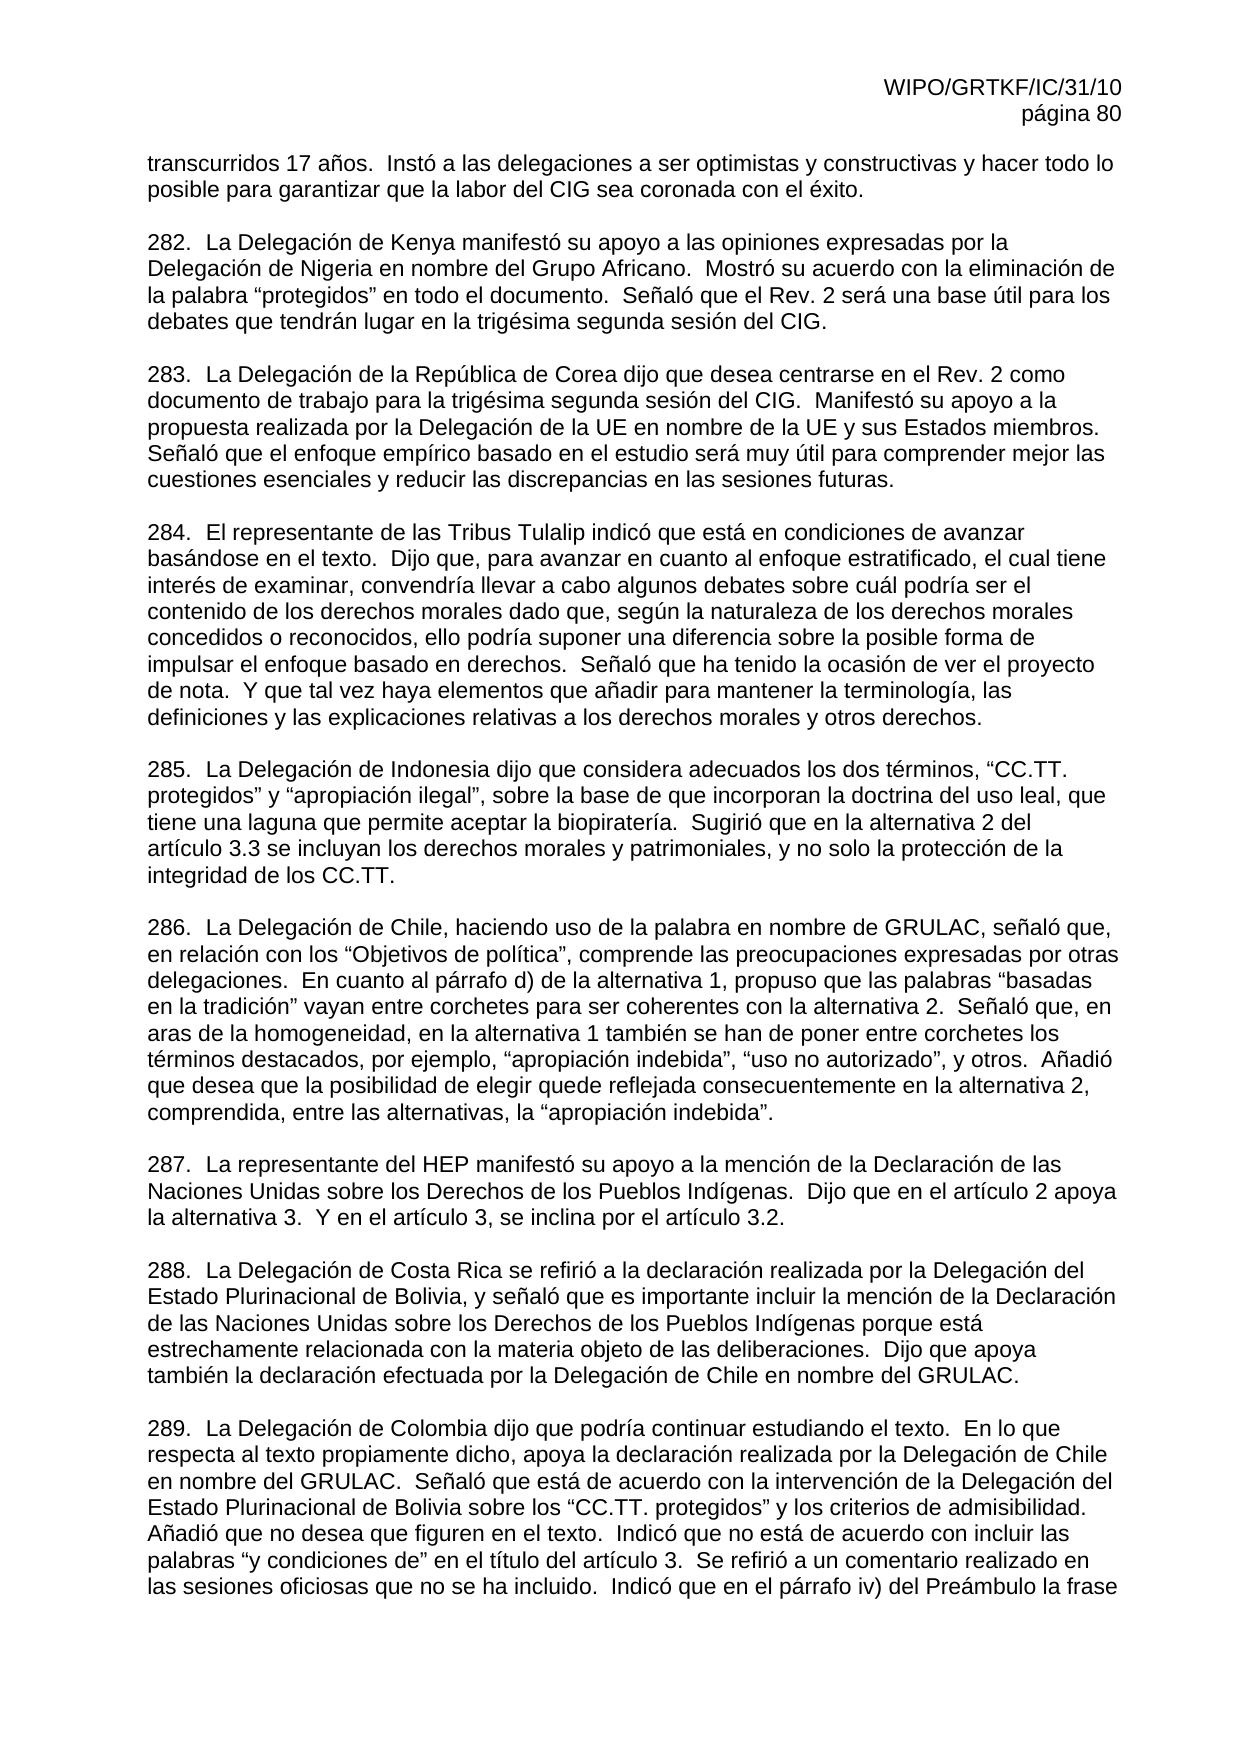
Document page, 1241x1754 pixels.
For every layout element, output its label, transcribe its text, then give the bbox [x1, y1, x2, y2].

list La Delegación de Indonesia dijo que considera adecuados los dos términos, “CC.TT. protegidos” y “apropiación ilegal”, sobre la base de que incorporan la doctrina del uso leal, que tiene una laguna que permite aceptar la biopiratería. Sugirió que en la alternativa 2 del artículo 3.3 se incluyan los derechos morales y patrimoniales, y no solo la protección de la integridad de los CC.TT. [147, 756, 1122, 888]
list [147, 1415, 1122, 1599]
list La Delegación de Chile, haciendo uso de la palabra en nombre de GRULAC, señaló que, en relación con los “Objetivos de política”, comprende las preocupaciones expresadas por otras delegaciones. En cuanto al párrafo d) de la alternativa 1, propuso que las palabras “basadas en la tradición” vayan entre corchetes para ser coherentes con la alternativa 2. Señaló que, en aras de la homogeneidad, en la alternativa 1 también se han de poner entre corchetes los términos destacados, por ejemplo, “apropiación indebida”, “uso no autorizado”, y otros. Añadió que desea que la posibilidad de elegir quede reflejada consecuentemente en la alternativa 2, comprendida, entre las alternativas, la “apropiación indebida”. [147, 914, 1122, 1125]
list La Delegación de Costa Rica se refirió a la declaración realizada por la Delegación del Estado Plurinacional de Bolivia, y señaló que es importante incluir la mención de la Declaración de las Naciones Unidas sobre los Derechos de los Pueblos Indígenas porque está estrechamente relacionada con la materia objeto de las deliberaciones. Dijo que apoya también la declaración efectuada por la Delegación de Chile en nombre del GRULAC. [147, 1257, 1122, 1389]
list La Delegación de la República de Corea dijo que desea centrarse en el Rev. 2 como documento de trabajo para la trigésima segunda sesión del CIG. Manifestó su apoyo a la propuesta realizada por la Delegación de la UE en nombre de la UE y sus Estados miembros. Señaló que el enfoque empírico basado en el estudio será muy útil para comprender mejor las cuestiones esenciales y reducir las discrepancias en las sesiones futuras. [147, 361, 1122, 493]
list La Delegación de Kenya manifestó su apoyo a las opiniones expresadas por la Delegación de Nigeria en nombre del Grupo Africano. Mostró su acuerdo con la eliminación de la palabra “protegidos” en todo el documento. Señaló que el Rev. 2 será una base útil para los debates que tendrán lugar en la trigésima segunda sesión del CIG. [147, 229, 1122, 334]
list La representante del HEP manifestó su apoyo a la mención de la Declaración de las Naciones Unidas sobre los Derechos de los Pueblos Indígenas. Dijo que en el artículo 2 apoya la alternativa 3. Y en el artículo 3, se inclina por el artículo 3.2. [147, 1151, 1122, 1231]
list El representante de las Tribus Tulalip indicó que está en condiciones de avanzar basándose en el texto. Dijo que, para avanzar en cuanto al enfoque estratificado, el cual tiene interés de examinar, convendría llevar a cabo algunos debates sobre cuál podría ser el contenido de los derechos morales dado que, según la naturaleza de los derechos morales concedidos o reconocidos, ello podría suponer una diferencia sobre la posible forma de impulsar el enfoque basado en derechos. Señaló que ha tenido la ocasión de ver el proyecto de nota. Y que tal vez haya elementos que añadir para mantener la terminología, las definiciones y las explicaciones relativas a los derechos morales y otros derechos. [147, 519, 1122, 730]
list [147, 150, 1122, 203]
